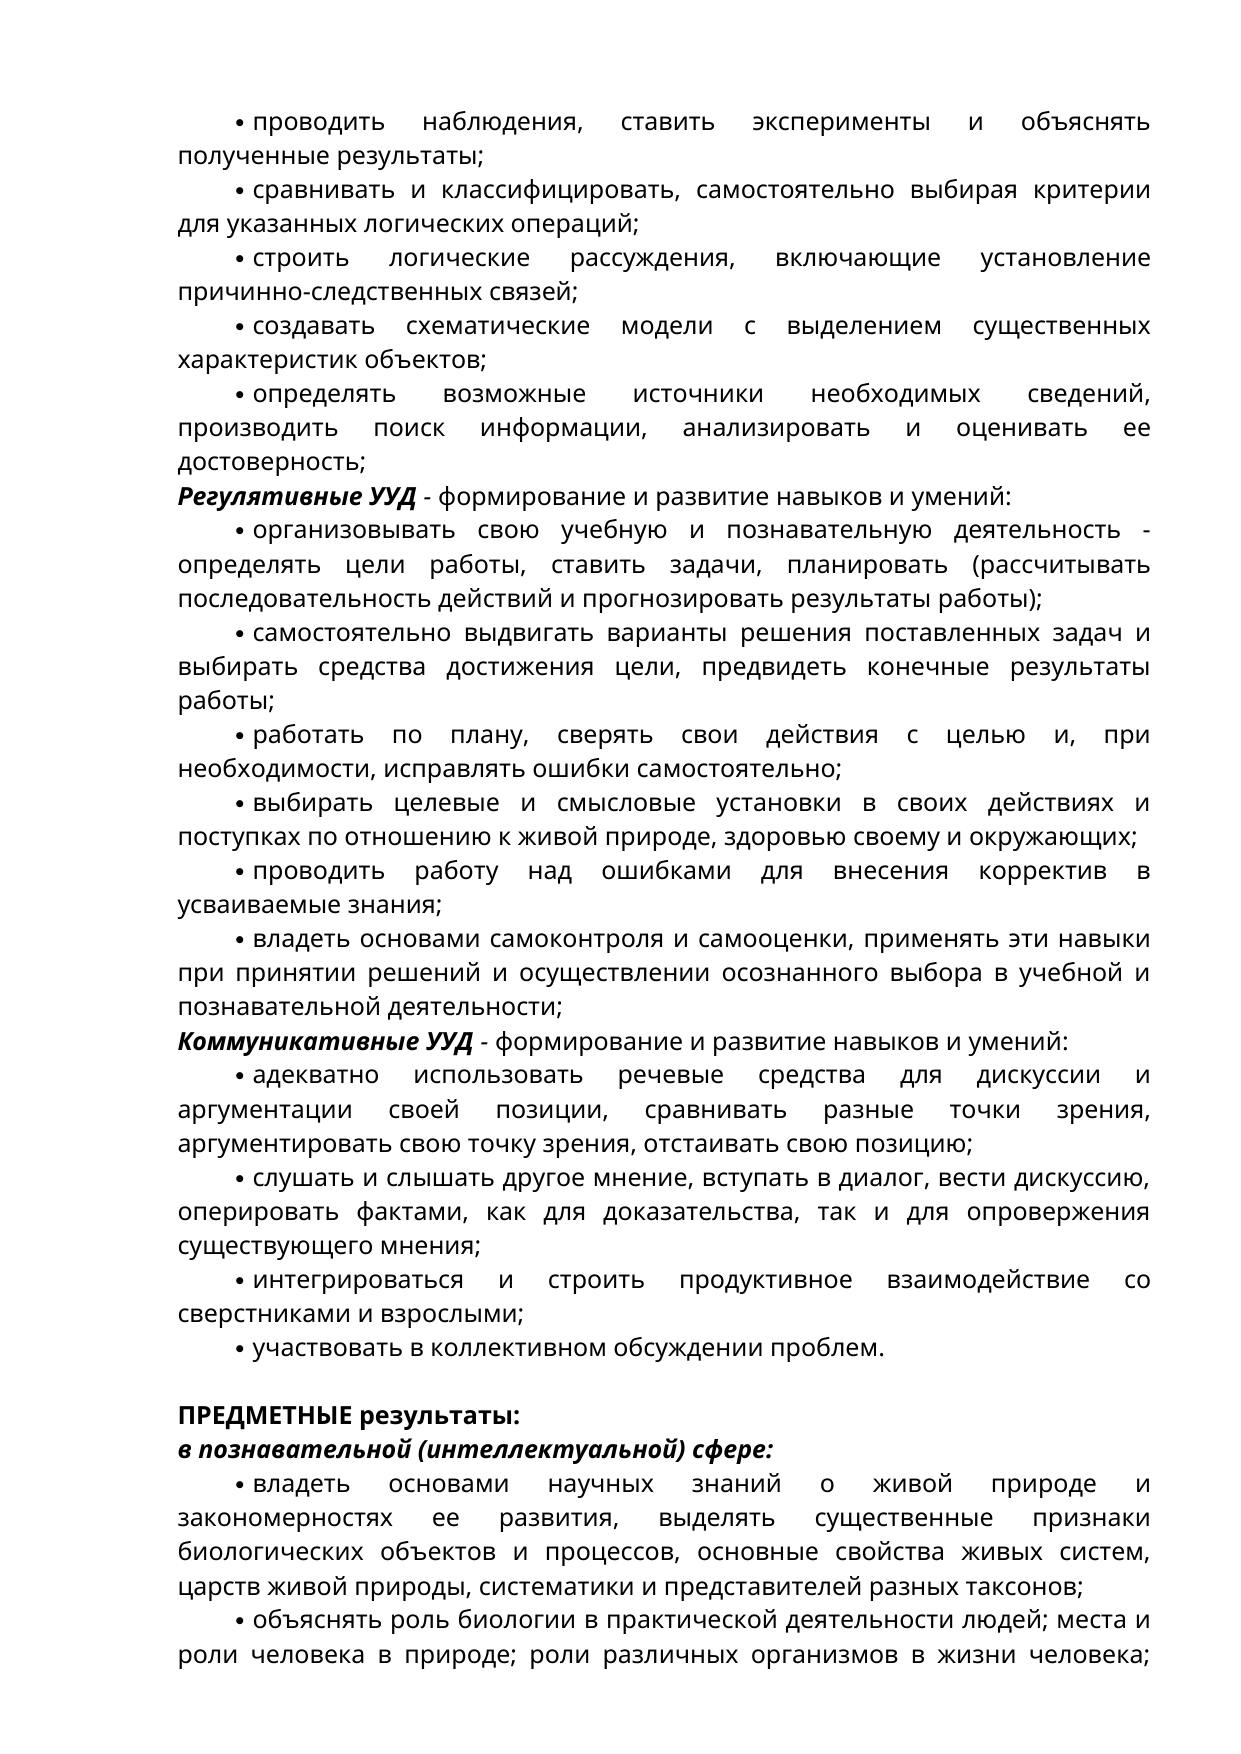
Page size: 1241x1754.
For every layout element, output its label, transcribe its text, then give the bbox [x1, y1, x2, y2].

list создавать схематические модели с выделением существенных характеристик объектов; [177, 308, 1152, 376]
text в познавательной (интеллектуальной) сфере: [177, 1432, 1152, 1466]
list самостоятельно выдвигать варианты решения поставленных задач и выбирать средства достижения цели, предвидеть конечные результаты работы; [177, 614, 1152, 717]
list проводить работу над ошибками для внесения корректив в усваиваемые знания; [177, 853, 1152, 921]
list адекватно использовать речевые средства для дискуссии и аргументации своей позиции, сравнивать разные точки зрения, аргументировать свою точку зрения, отстаивать свою позицию; [177, 1057, 1152, 1159]
list организовывать свою учебную и познавательную деятельность - определять цели работы, ставить задачи, планировать (рассчитывать последовательность действий и прогнозировать результаты работы); [177, 512, 1152, 614]
list владеть основами самоконтроля и самооценки, применять эти навыки при принятии решений и осуществлении осознанного выбора в учебной и познавательной деятельности; [177, 921, 1152, 1023]
list интегрироваться и строить продуктивное взаимодействие со сверстниками и взрослыми; [177, 1262, 1152, 1330]
text Коммуникативные УУД - формирование и развитие навыков и умений: [177, 1023, 1152, 1057]
list проводить наблюдения, ставить эксперименты и объяснять полученные результаты; [177, 103, 1152, 172]
list определять возможные источники необходимых сведений, производить поиск информации, анализировать и оценивать ее достоверность; [177, 376, 1152, 478]
list строить логические рассуждения, включающие установление причинно-следственных связей; [177, 240, 1152, 308]
text Регулятивные УУД - формирование и развитие навыков и умений: [177, 478, 1152, 512]
text ПРЕДМЕТНЫЕ результаты: [177, 1398, 1152, 1432]
list работать по плану, сверять свои действия с целью и, при необходимости, исправлять ошибки самостоятельно; [177, 717, 1152, 785]
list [177, 1602, 1152, 1670]
list владеть основами научных знаний о живой природе и закономерностях ее развития, выделять существенные признаки биологических объектов и процессов, основные свойства живых систем, царств живой природы, систематики и представителей разных таксонов; [177, 1466, 1152, 1602]
list выбирать целевые и смысловые установки в своих действиях и поступках по отношению к живой природе, здоровью своему и окружающих; [177, 785, 1152, 853]
list слушать и слышать другое мнение, вступать в диалог, вести дискуссию, оперировать фактами, как для доказательства, так и для опровержения существующего мнения; [177, 1159, 1152, 1262]
list участвовать в коллективном обсуждении проблем. [177, 1330, 1152, 1364]
list сравнивать и классифицировать, самостоятельно выбирая критерии для указанных логических операций; [177, 172, 1152, 240]
